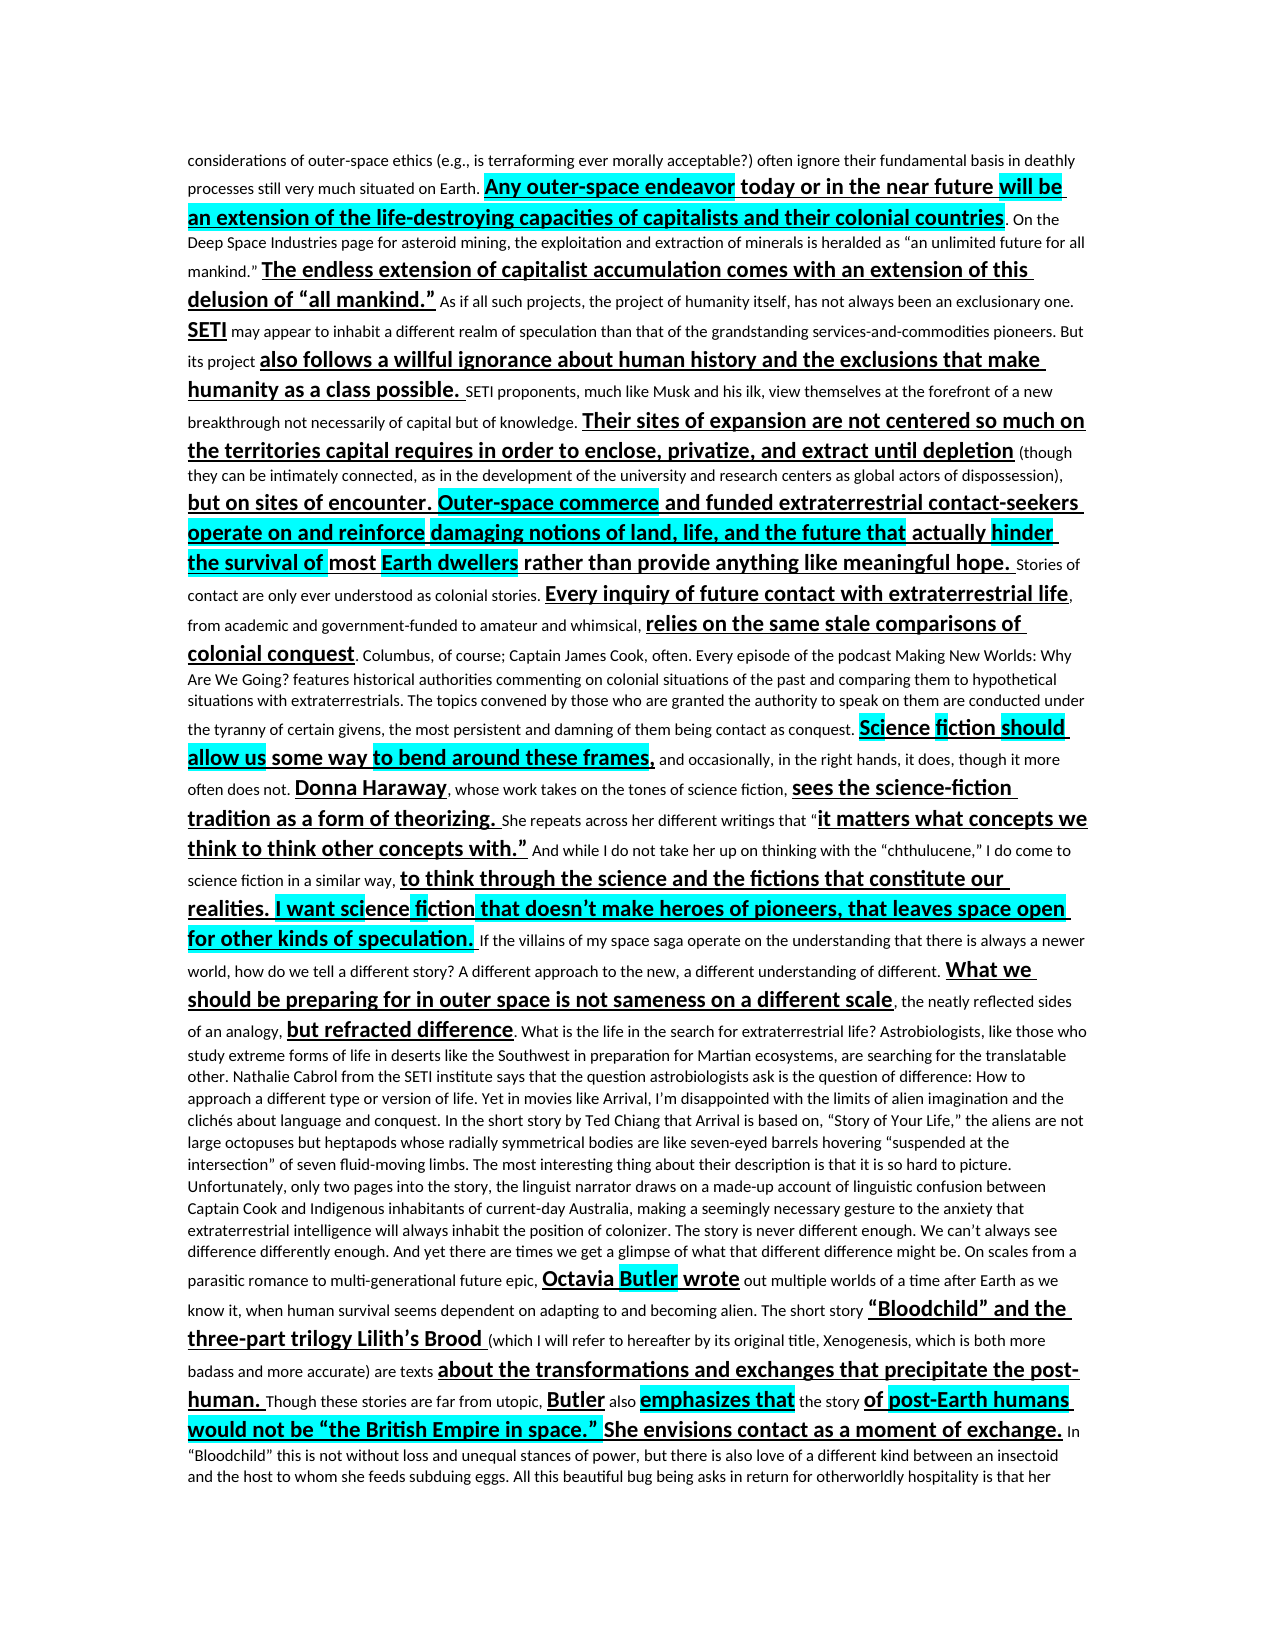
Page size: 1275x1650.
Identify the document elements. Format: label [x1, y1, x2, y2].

text [187, 150, 1087, 1487]
